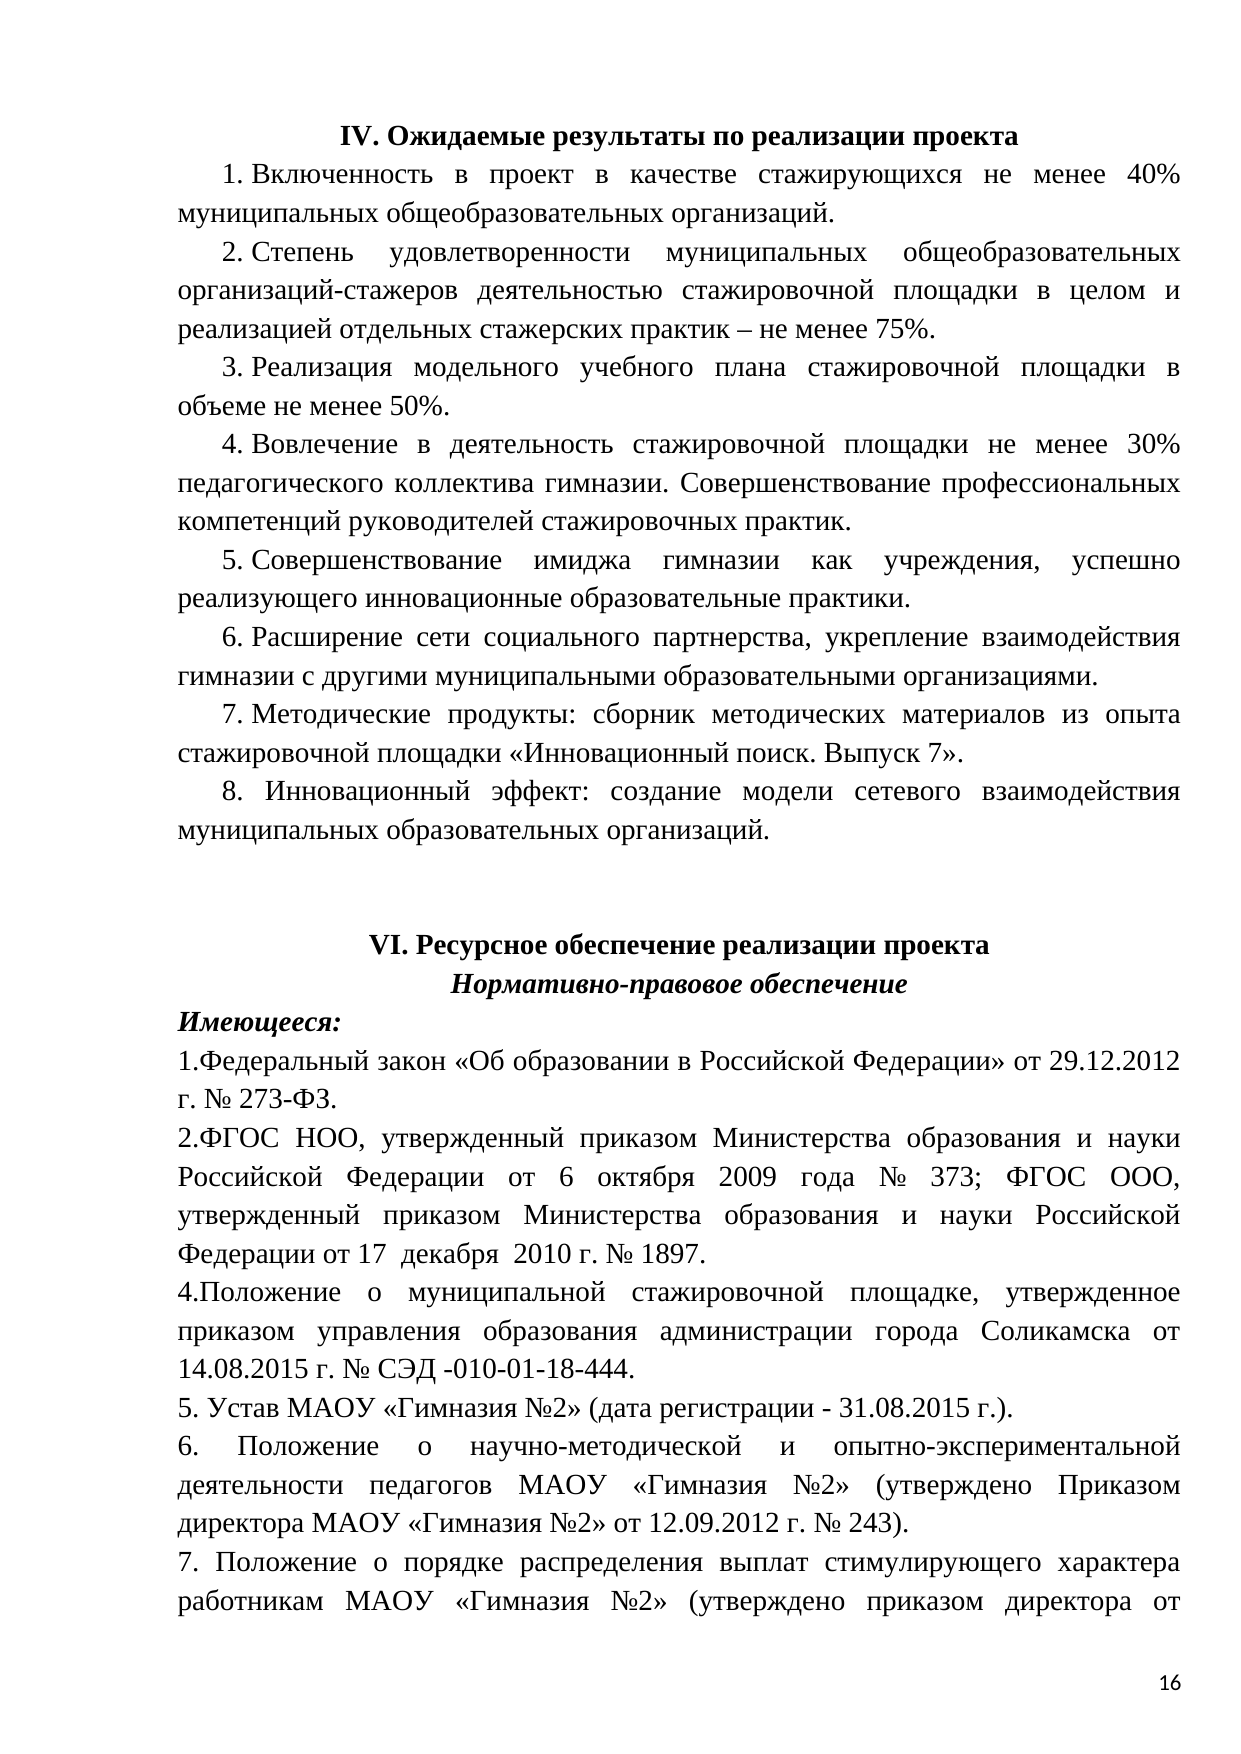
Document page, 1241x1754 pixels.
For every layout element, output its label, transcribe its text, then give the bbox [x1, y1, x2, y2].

list Включенность в проект в качестве стажирующихся не менее 40% муниципальных общеобразовательных организаций. [177, 157, 1181, 229]
list Степень удовлетворенности муниципальных общеобразовательных организаций-стажеров деятельностью стажировочной площадки в целом и реализацией отдельных стажерских практик – не менее 75%. [177, 234, 1181, 344]
text Имеющееся: [177, 1004, 1181, 1038]
text 2.ФГОС НОО, утвержденный приказом Министерства образования и науки Российской Федерации от 6 октября 2009 года № 373; ФГОС ООО, утвержденный приказом Министерства образования и науки Российской Федерации от 17 декабря 2010 г. № 1897. [177, 1120, 1181, 1269]
text 1.Федеральный закон «Об образовании в Российской Федерации» от 29.12.2012 г. № 273-ФЗ. [177, 1043, 1181, 1115]
text 4.Положение о муниципальной стажировочной площадке, утвержденное приказом управления образования администрации города Соликамска от 14.08.2015 г. № СЭД -010-01-18-444. [177, 1274, 1181, 1385]
list Методические продукты: сборник методических материалов из опыта стажировочной площадки «Инновационный поиск. Выпуск 7». [177, 696, 1181, 768]
list Вовлечение в деятельность стажировочной площадки не менее 30% педагогического коллектива гимназии. Совершенствование профессиональных компетенций руководителей стажировочных практик. [177, 426, 1181, 537]
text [177, 1544, 1181, 1616]
text 5. Устав МАОУ «Гимназия №2» (дата регистрации - 31.08.2015 г.). [177, 1390, 1181, 1423]
text 8. Инновационный эффект: создание модели сетевого взаимодействия муниципальных образовательных организаций. [177, 773, 1181, 845]
text IV. Ожидаемые результаты по реализации проекта [177, 118, 1181, 152]
list Реализация модельного учебного плана стажировочной площадки в объеме не менее 50%. [177, 349, 1181, 421]
list Совершенствование имиджа гимназии как учреждения, успешно реализующего инновационные образовательные практики. [177, 542, 1181, 614]
text 6. Положение о научно-методической и опытно-экспериментальной деятельности педагогов МАОУ «Гимназия №2» (утверждено Приказом директора МАОУ «Гимназия №2» от 12.09.2012 г. № 243). [177, 1428, 1181, 1539]
list Расширение сети социального партнерства, укрепление взаимодействия гимназии с другими муниципальными образовательными организациями. [177, 619, 1181, 691]
text VI. Ресурсное обеспечение реализации проекта [177, 927, 1181, 961]
text Нормативно-правовое обеспечение [177, 966, 1181, 999]
